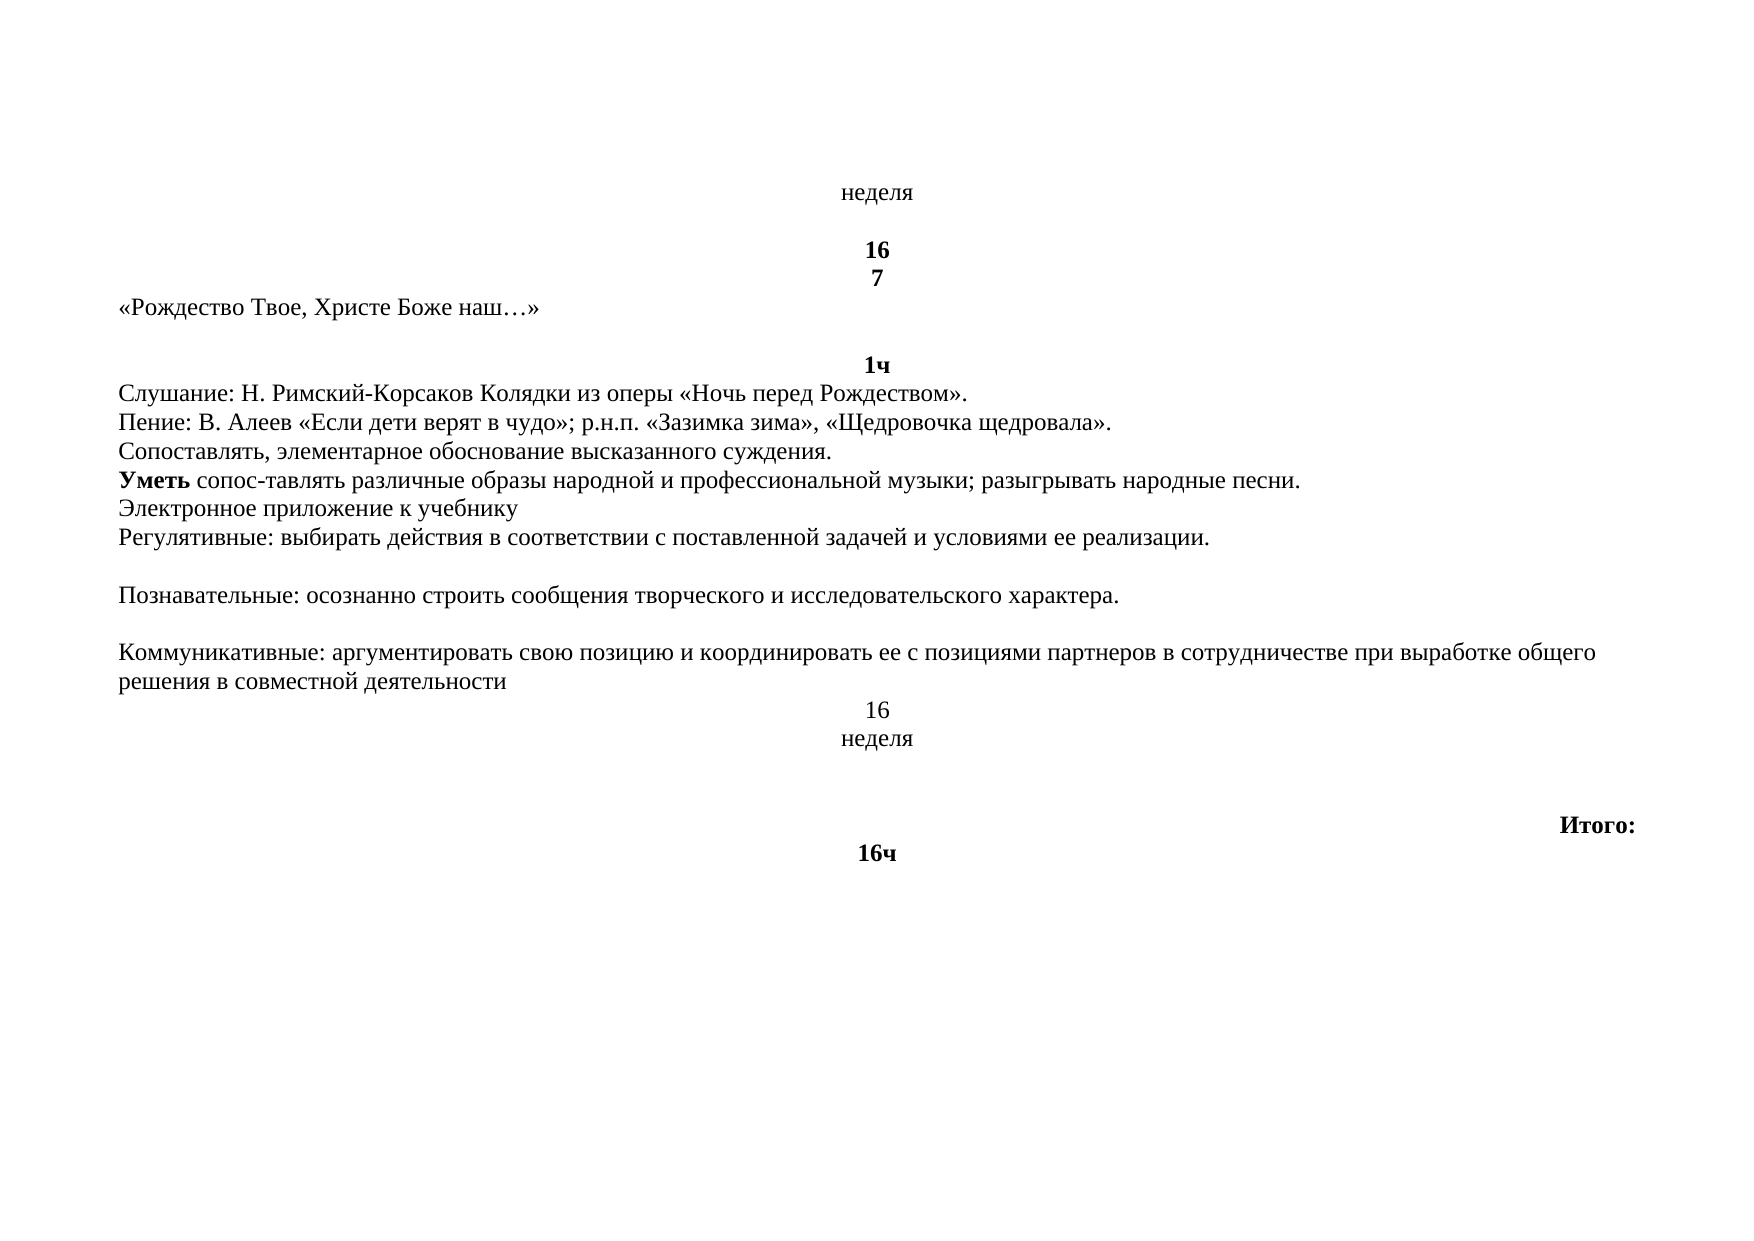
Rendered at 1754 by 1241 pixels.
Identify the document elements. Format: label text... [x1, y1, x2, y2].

text 16ч [118, 838, 1636, 867]
text Коммуникативные: аргументировать свою позицию и координировать ее с позициями партнеров в сотрудничестве при выработке общего решения в совместной деятельности [118, 637, 1636, 695]
text 7 [118, 263, 1636, 292]
text Пение: В. Алеев «Если дети верят в чудо»; р.н.п. «Зазимка зима», «Щедровочка щедровала». [118, 407, 1636, 436]
text Слушание: Н. Римский-Корсаков Колядки из оперы «Ночь перед Рождеством». [118, 378, 1636, 407]
text Познавательные: осознанно строить сообщения творческого и исследовательского характера. [118, 580, 1636, 608]
text Сопоставлять, элементарное обоснование высказанного суждения. [118, 436, 1636, 465]
text неделя [118, 723, 1636, 752]
text «Рождество Твое, Христе Боже наш…» [118, 292, 1636, 321]
text Итого: [118, 810, 1636, 838]
text неделя [118, 177, 1636, 206]
text 16 [118, 235, 1636, 263]
text Электронное приложение к учебнику [118, 493, 1636, 522]
text Уметь сопос-тавлять различные образы народной и профессиональной музыки; разыгрывать народные песни. [118, 465, 1636, 493]
text 16 [118, 695, 1636, 723]
text Регулятивные: выбирать действия в соответствии с поставленной задачей и условиями ее реализации. [118, 522, 1636, 551]
text 1ч [118, 350, 1636, 378]
